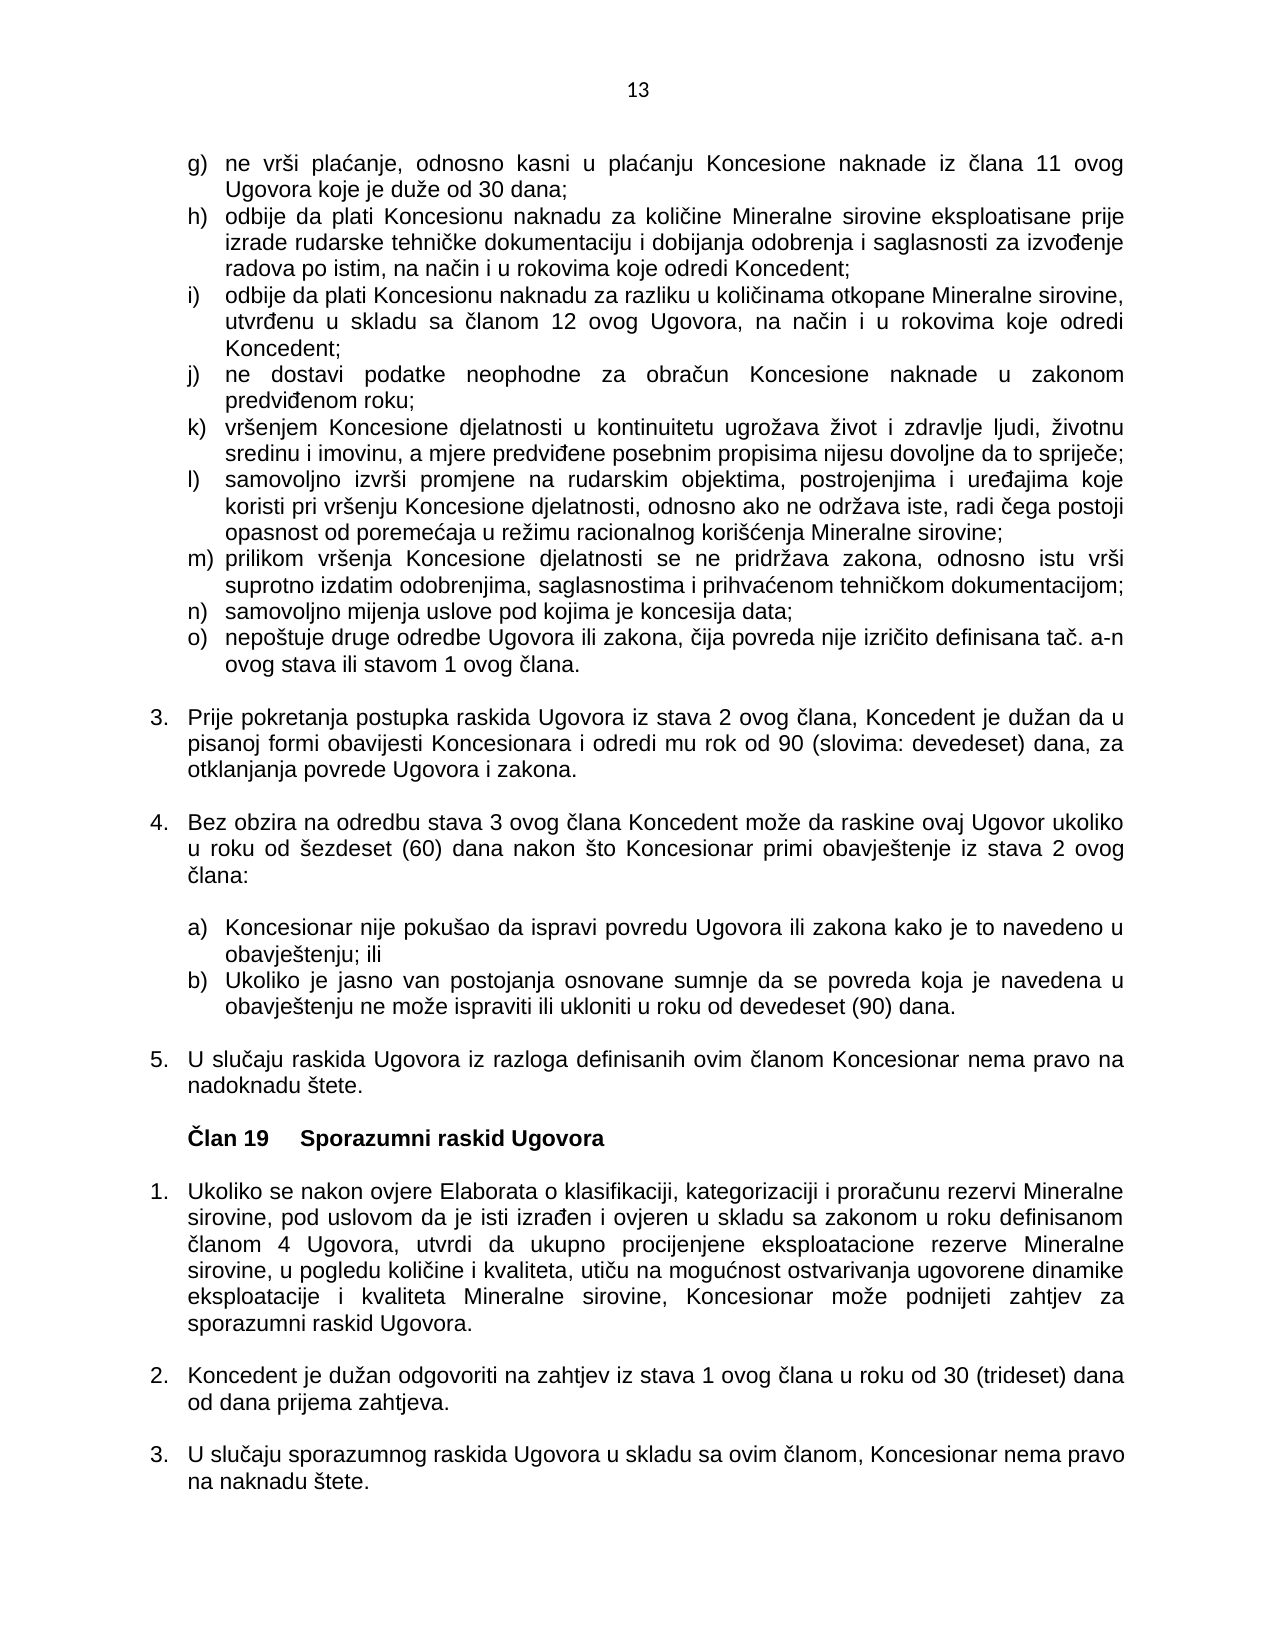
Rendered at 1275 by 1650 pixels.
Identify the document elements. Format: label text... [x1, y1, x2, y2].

list ne vrši plaćanje, odnosno kasni u plaćanju Koncesione naknade iz člana 11 ovog Ugovora koje je duže od 30 dana; [187, 150, 1125, 203]
list Ukoliko je jasno van postojanja osnovane sumnje da se povreda koja je navedena u obavještenju ne može ispraviti ili ukloniti u roku od devedeset (90) dana. [187, 967, 1125, 1020]
list Bez obzira na odredbu stava 3 ovog člana Koncedent može da raskine ovaj Ugovor ukoliko u roku od šezdeset (60) dana nakon što Koncesionar primi obavještenje iz stava 2 ovog člana: [150, 809, 1125, 888]
list Ukoliko se nakon ovjere Elaborata o klasifikaciji, kategorizaciji i proračunu rezervi Mineralne sirovine, pod uslovom da je isti izrađen i ovjeren u skladu sa zakonom u roku definisanom članom 4 Ugovora, utvrdi da ukupno procijenjene eksploatacione rezerve Mineralne sirovine, u pogledu količine i kvaliteta, utiču na mogućnost ostvarivanja ugovorene dinamike eksploatacije i kvaliteta Mineralne sirovine, Koncesionar može podnijeti zahtjev za sporazumni raskid Ugovora. [150, 1178, 1125, 1336]
list U slučaju sporazumnog raskida Ugovora u skladu sa ovim članom, Koncesionar nema pravo na naknadu štete. [150, 1441, 1125, 1494]
list ne dostavi podatke neophodne za obračun Koncesione naknade u zakonom predviđenom roku; [187, 361, 1125, 413]
list vršenjem Koncesione djelatnosti u kontinuitetu ugrožava život i zdravlje ljudi, životnu sredinu i imovinu, a mjere predviđene posebnim propisima nijesu dovoljne da to spriječe; [187, 413, 1125, 466]
list nepoštuje druge odredbe Ugovora ili zakona, čija povreda nije izričito definisana tač. a-n ovog stava ili stavom 1 ovog člana. [187, 624, 1125, 677]
list prilikom vršenja Koncesione djelatnosti se ne pridržava zakona, odnosno istu vrši suprotno izdatim odobrenjima, saglasnostima i prihvaćenom tehničkom dokumentacijom; [187, 545, 1125, 598]
list odbije da plati Koncesionu naknadu za količine Mineralne sirovine eksploatisane prije izrade rudarske tehničke dokumentaciju i dobijanja odobrenja i saglasnosti za izvođenje radova po istim, na način i u rokovima koje odredi Koncedent; [187, 203, 1125, 282]
list samovoljno izvrši promjene na rudarskim objektima, postrojenjima i uređajima koje koristi pri vršenju Koncesione djelatnosti, odnosno ako ne održava iste, radi čega postoji opasnost od poremećaja u režimu racionalnog korišćenja Mineralne sirovine; [187, 466, 1125, 545]
list U slučaju raskida Ugovora iz razloga definisanih ovim članom Koncesionar nema pravo na nadoknadu štete. [150, 1046, 1125, 1099]
list odbije da plati Koncesionu naknadu za razliku u količinama otkopane Mineralne sirovine, utvrđenu u skladu sa članom 12 ovog Ugovora, na način i u rokovima koje odredi Koncedent; [187, 282, 1125, 361]
list Prije pokretanja postupka raskida Ugovora iz stava 2 ovog člana, Koncedent je dužan da u pisanoj formi obavijesti Koncesionara i odredi mu rok od 90 (slovima: devedeset) dana, za otklanjanja povrede Ugovora i zakona. [150, 703, 1125, 782]
list Sporazumni raskid Ugovora [187, 1125, 1125, 1151]
list samovoljno mijenja uslove pod kojima je koncesija data; [187, 598, 1125, 624]
list Koncesionar nije pokušao da ispravi povredu Ugovora ili zakona kako je to navedeno u obavještenju; ili [187, 914, 1125, 967]
list Koncedent je dužan odgovoriti na zahtjev iz stava 1 ovog člana u roku od 30 (trideset) dana od dana prijema zahtjeva. [150, 1362, 1125, 1415]
